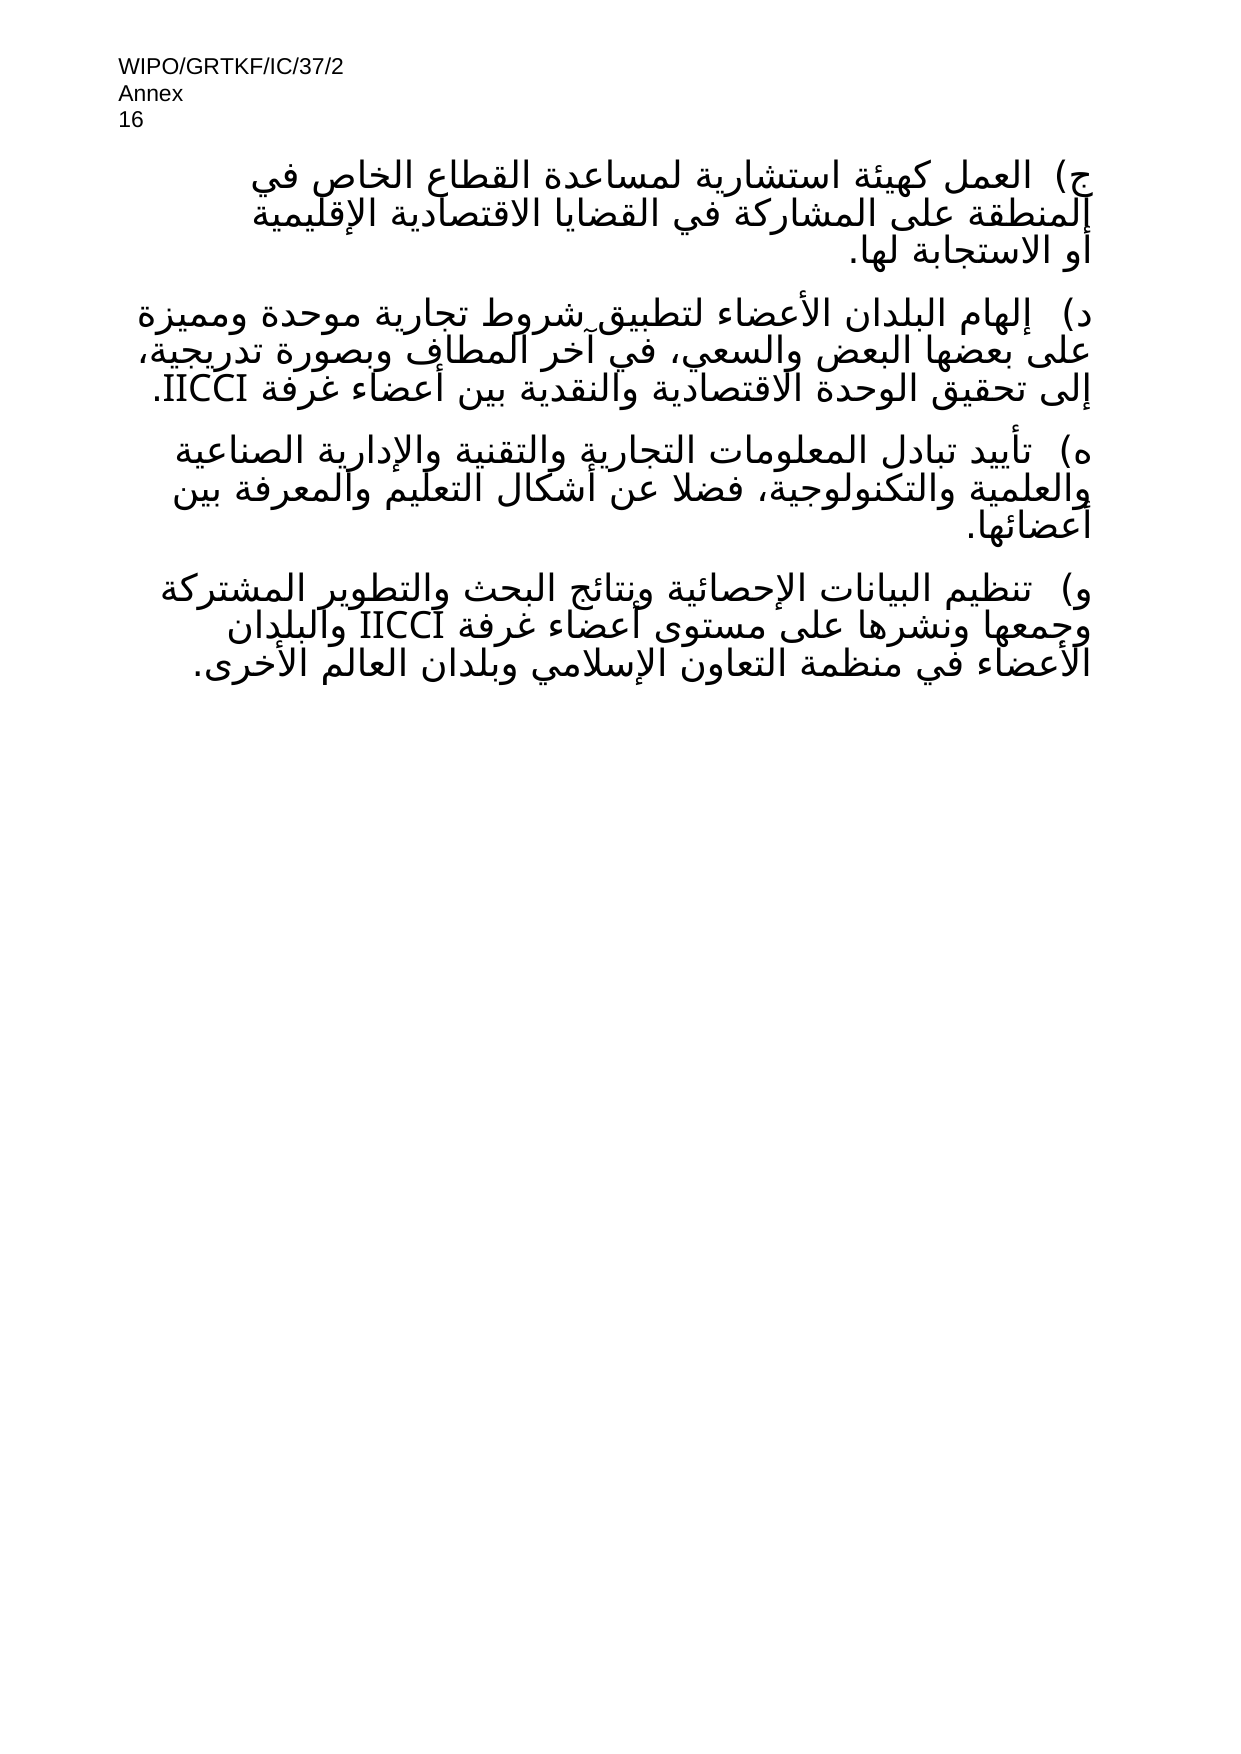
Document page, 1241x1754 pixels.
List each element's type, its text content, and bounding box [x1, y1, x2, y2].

text د) إلهام البلدان الأعضاء لتطبيق شروط تجارية موحدة ومميزة على بعضها البعض والسعي، في آخر المطاف وبصورة تدريجية، إلى تحقيق الوحدة الاقتصادية والنقدية بين أعضاء غرفة IICCI. [118, 296, 1093, 408]
text ه) تأييد تبادل المعلومات التجارية والتقنية والإدارية الصناعية والعلمية والتكنولوجية، فضلا عن أشكال التعليم والمعرفة بين أعضائها. [118, 433, 1093, 546]
text و) تنظيم البيانات الإحصائية ونتائج البحث والتطوير المشتركة وجمعها ونشرها على مستوى أعضاء غرفة IICCI والبلدان الأعضاء في منظمة التعاون الإسلامي وبلدان العالم الأخرى. [118, 571, 1092, 683]
text ج) العمل كهيئة استشارية لمساعدة القطاع الخاص في المنطقة على المشاركة في القضايا الاقتصادية الإقليمية أو الاستجابة لها. [118, 158, 1093, 271]
